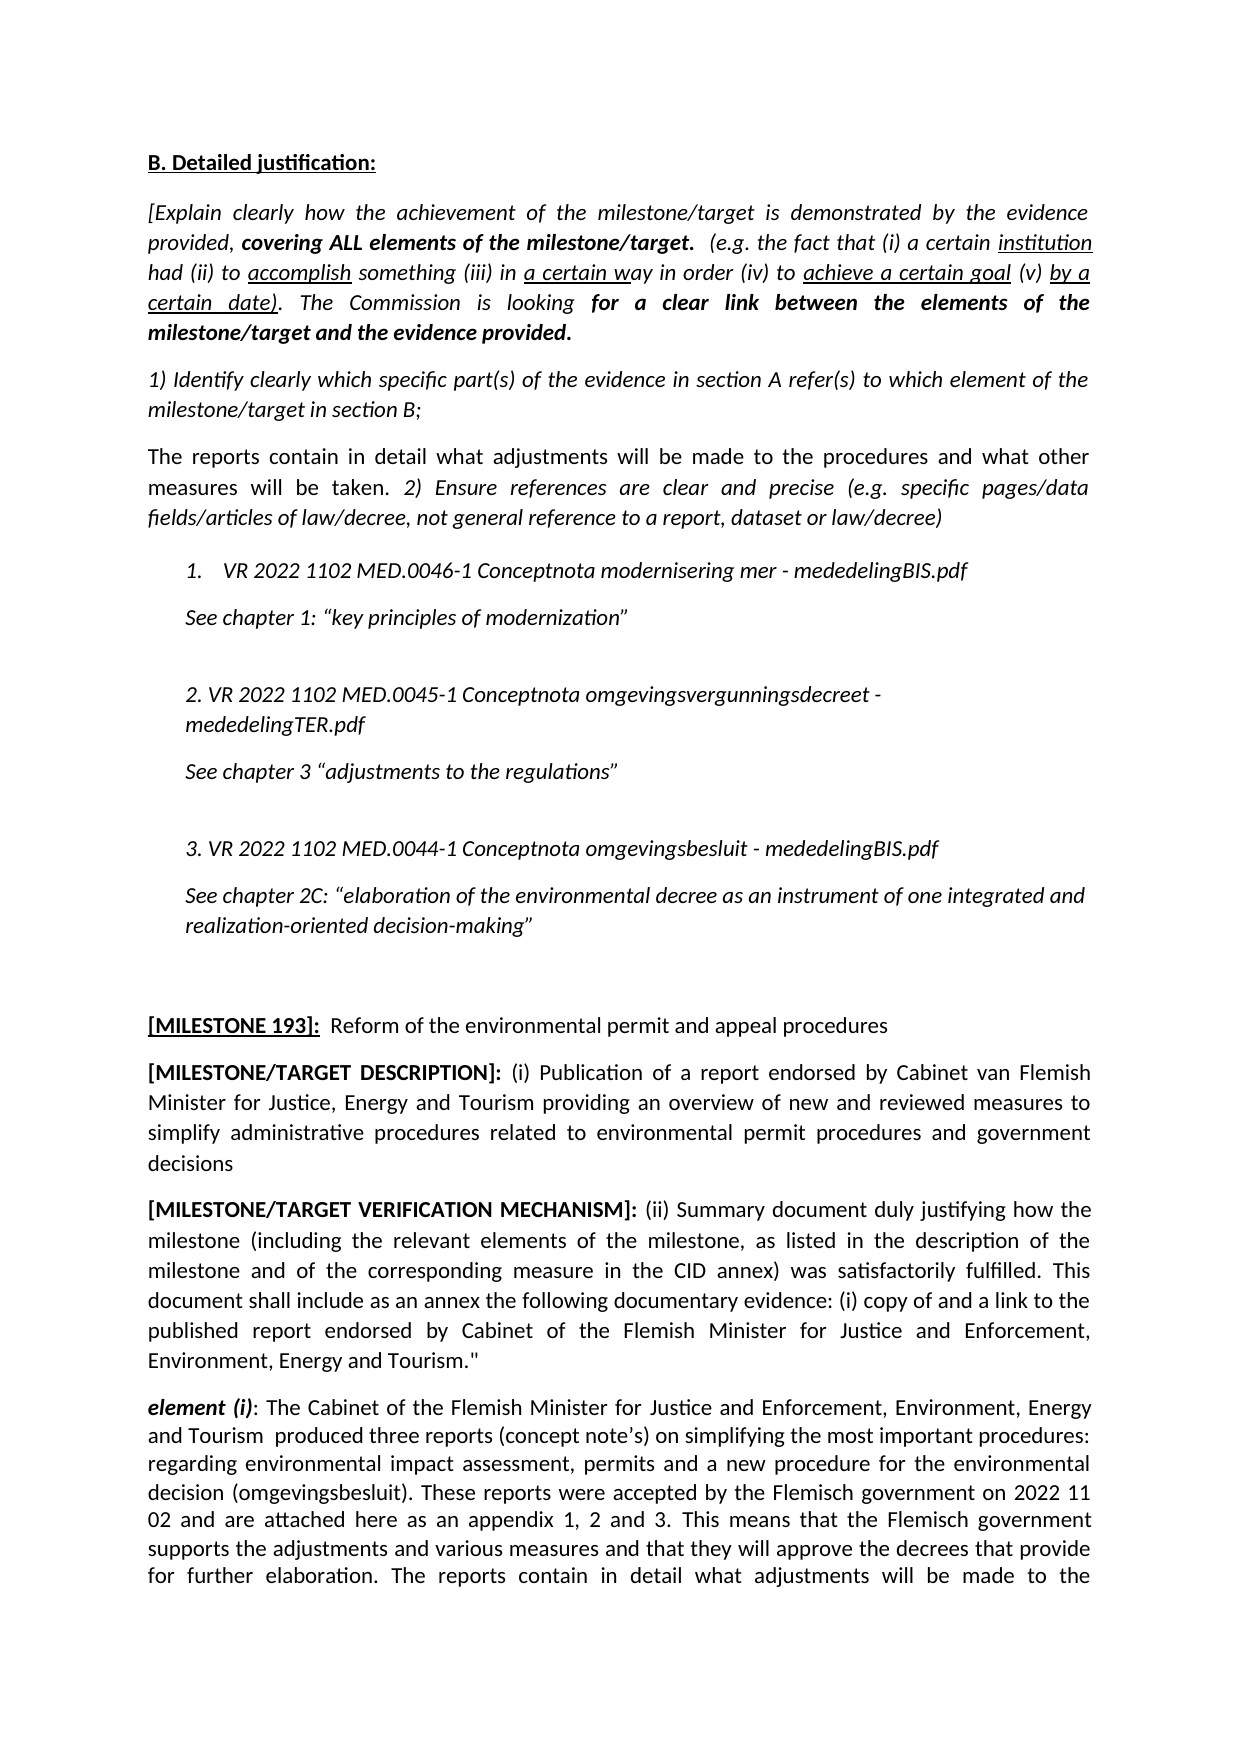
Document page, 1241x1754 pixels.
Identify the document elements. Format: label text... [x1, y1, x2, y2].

text [Explain clearly how the achievement of the milestone/target is demonstrated by the evidence provided, covering ALL elements of the milestone/target. (e.g. the fact that (i) a certain institution had (ii) to accomplish something (iii) in a certain way in order (iv) to achieve a certain goal (v) by a certain date). The Commission is looking for a clear link between the elements of the milestone/target and the evidence provided. [138, 194, 1102, 347]
text [MILESTONE 193]: Reform of the environmental permit and appeal procedures [138, 1008, 1102, 1039]
text B. Detailed justification: [148, 148, 1092, 176]
text [MILESTONE/TARGET VERIFICATION MECHANISM]: (ii) Summary document duly justifying how the milestone (including the relevant elements of the milestone, as listed in the description of the milestone and of the corresponding measure in the CID annex) was satisfactorily fulfilled. This document shall include as an annex the following documentary evidence: (i) copy of and a link to the published report endorsed by Cabinet of the Flemish Minister for Justice and Enforcement, Environment, Energy and Tourism." [138, 1192, 1102, 1375]
text See chapter 2C: “elaboration of the environmental decree as an instrument of one integrated and realization-oriented decision-making” [176, 878, 1102, 942]
list VR 2022 1102 MED.0046-1 Conceptnota modernisering mer - mededelingBIS.pdf [176, 553, 1102, 584]
text See chapter 1: “key principles of modernization” [176, 600, 1102, 631]
text 3. VR 2022 1102 MED.0044-1 Conceptnota omgevingsbesluit - mededelingBIS.pdf [176, 801, 1102, 862]
text 1) Identify clearly which specific part(s) of the evidence in section A refer(s) to which element of the milestone/target in section B; [138, 362, 1102, 424]
text See chapter 3 “adjustments to the regulations” [176, 754, 1102, 785]
text [MILESTONE/TARGET DESCRIPTION]: (i) Publication of a report endorsed by Cabinet van Flemish Minister for Justice, Energy and Tourism providing an overview of new and reviewed measures to simplify administrative procedures related to environmental permit procedures and government decisions [138, 1055, 1102, 1177]
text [138, 1390, 1102, 1593]
text 2. VR 2022 1102 MED.0045-1 Conceptnota omgevingsvergunningsdecreet - mededelingTER.pdf [176, 647, 1102, 738]
text The reports contain in detail what adjustments will be made to the procedures and what other measures will be taken. 2) Ensure references are clear and precise (e.g. specific pages/data fields/articles of law/decree, not general reference to a report, dataset or law/decree) [138, 439, 1102, 534]
